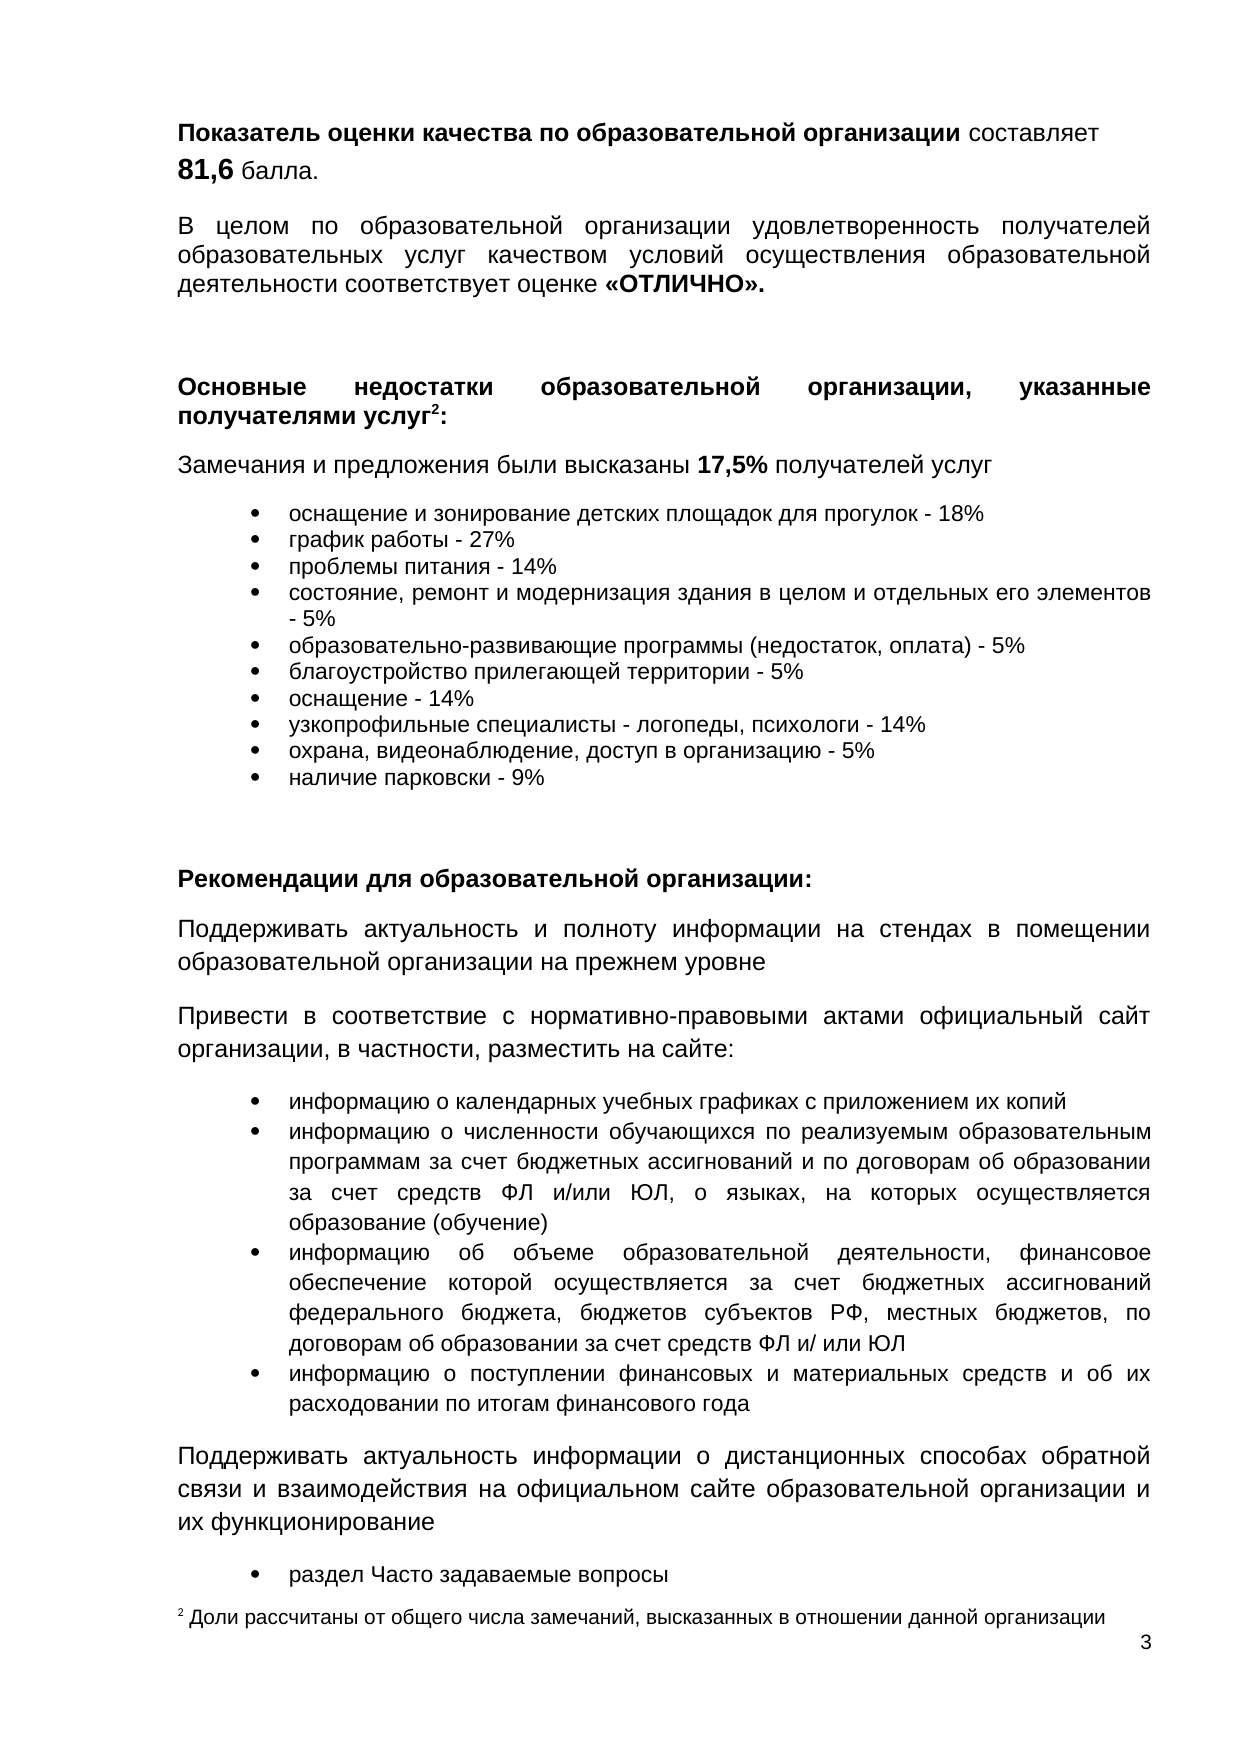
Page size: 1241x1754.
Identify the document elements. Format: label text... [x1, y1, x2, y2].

list оснащение и зонирование детских площадок для прогулок - 18% [251, 500, 1152, 526]
list информацию о календарных учебных графиках с приложением их копий [251, 1088, 1152, 1114]
list проблемы питания - 14% [251, 553, 1152, 579]
text Показатель оценки качества по образовательной организации составляет 81,6 балла. [177, 118, 1152, 185]
list охрана, видеонаблюдение, доступ в организацию - 5% [251, 737, 1152, 763]
list оснащение - 14% [251, 684, 1152, 711]
list образовательно-развивающие программы (недостаток, оплата) - 5% [251, 632, 1152, 658]
text Основные недостатки образовательной организации, указанные получателями услуг: [177, 372, 1152, 429]
list благоустройство прилегающей территории - 5% [251, 658, 1152, 684]
list график работы - 27% [251, 526, 1152, 553]
list наличие парковски - 9% [251, 763, 1152, 790]
text В целом по образовательной организации удовлетворенность получателей образовательных услуг качеством условий осуществления образовательной деятельности соответствует оценке «ОТЛИЧНО». [177, 211, 1152, 297]
text Привести в соответствие с нормативно-правовыми актами официальный сайт организации, в частности, разместить на сайте: [177, 1001, 1152, 1063]
list узкопрофильные специалисты - логопеды, психологи - 14% [251, 711, 1152, 737]
list информацию о численности обучающихся по реализуемым образовательным программам за счет бюджетных ассигнований и по договорам об образовании за счет средств ФЛ и/или ЮЛ, о языках, на которых осуществляется образование (обучение) [251, 1118, 1152, 1235]
list раздел Часто задаваемые вопросы [251, 1561, 1152, 1587]
text Поддерживать актуальность и полноту информации на стендах в помещении образовательной организации на прежнем уровне [177, 914, 1152, 976]
text Замечания и предложения были высказаны 17,5% получателей услуг [177, 450, 1152, 479]
list информацию о поступлении финансовых и материальных средств и об их расходовании по итогам финансового года [251, 1360, 1152, 1416]
list состояние, ремонт и модернизация здания в целом и отдельных его элементов - 5% [251, 579, 1152, 632]
text Рекомендации для образовательной организации: [177, 864, 1152, 893]
text Поддерживать актуальность информации о дистанционных способах обратной связи и взаимодействия на официальном сайте образовательной организации и их функционирование [177, 1441, 1152, 1536]
list информацию об объеме образовательной деятельности, финансовое обеспечение которой осуществляется за счет бюджетных ассигнований федерального бюджета, бюджетов субъектов РФ, местных бюджетов, по договорам об образовании за счет средств ФЛ и/ или ЮЛ [251, 1239, 1152, 1356]
